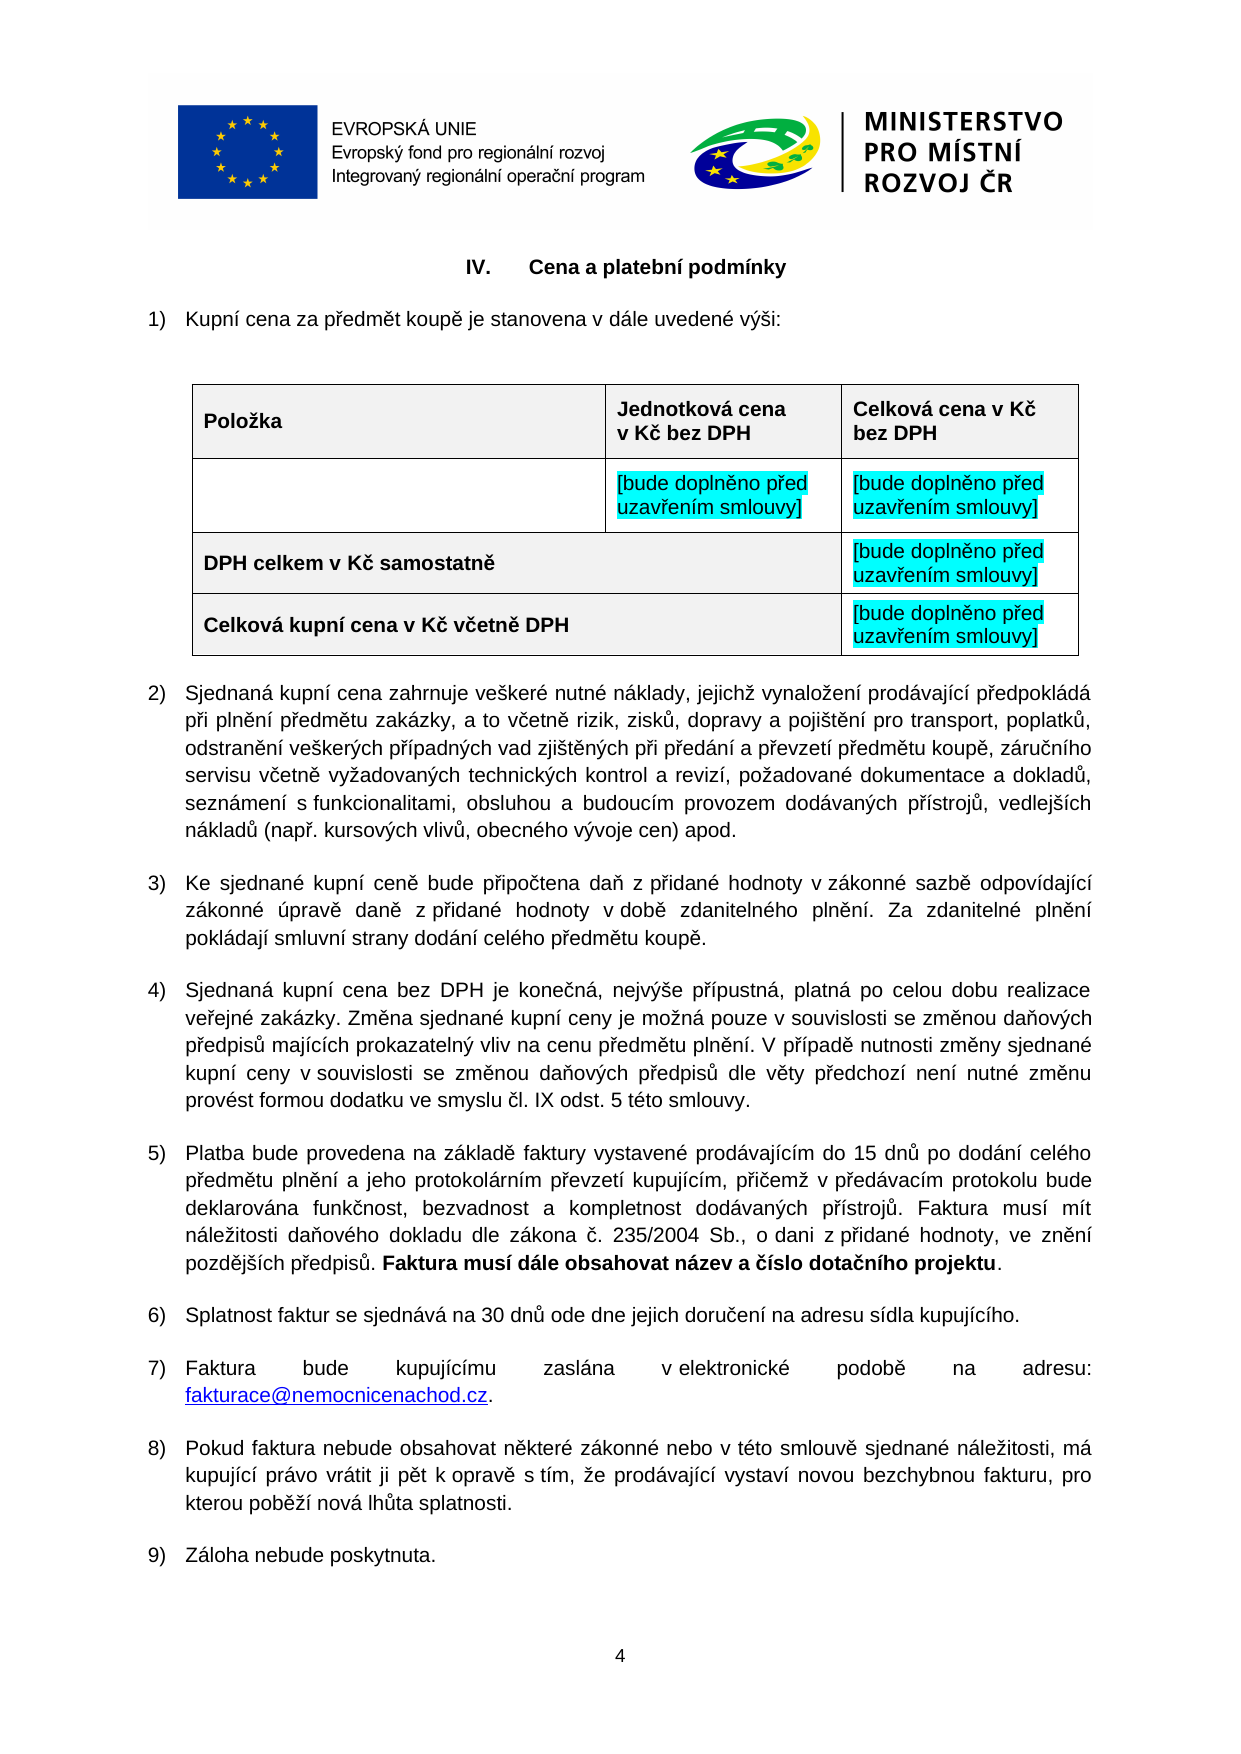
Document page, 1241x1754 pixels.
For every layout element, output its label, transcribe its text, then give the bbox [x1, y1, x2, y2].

table_cell Celková kupní cena v Kč včetně DPH [193, 594, 841, 654]
list Záloha nebude poskytnuta. [148, 1543, 1092, 1567]
table_header Jednotková cena v Kč bez DPH [606, 385, 841, 458]
table_cell [bude doplněno před uzavřením smlouvy] [842, 594, 1078, 654]
list Sjednaná kupní cena zahrnuje veškeré nutné náklady, jejichž vynaložení prodávající předpokládá při plnění předmětu zakázky, a to včetně rizik, zisků, dopravy a pojištění pro transport, poplatků, odstranění veškerých případných vad zjištěných při předání a převzetí předmětu koupě, záručního servisu včetně vyžadovaných technických kontrol a revizí, požadované dokumentace a dokladů, seznámení s funkcionalitami, obsluhou a budoucím provozem dodávaných přístrojů, vedlejších nákladů (např. kursových vlivů, obecného vývoje cen) apod. [148, 681, 1092, 842]
table_cell [bude doplněno před uzavřením smlouvy] [606, 459, 841, 532]
list Cena a platební podmínky [185, 255, 1092, 279]
list Kupní cena za předmět koupě je stanovena v dále uvedené výši: [148, 307, 1092, 331]
list Ke sjednané kupní ceně bude připočtena daň z přidané hodnoty v zákonné sazbě odpovídající zákonné úpravě daně z přidané hodnoty v době zdanitelného plnění. Za zdanitelné plnění pokládají smluvní strany dodání celého předmětu koupě. [148, 871, 1092, 949]
table_cell [193, 459, 605, 532]
table_cell [bude doplněno před uzavřením smlouvy] [842, 459, 1078, 532]
list Pokud faktura nebude obsahovat některé zákonné nebo v této smlouvě sjednané náležitosti, má kupující právo vrátit ji pět k opravě s tím, že prodávající vystaví novou bezchybnou fakturu, pro kterou poběží nová lhůta splatnosti. [148, 1436, 1092, 1514]
picture [147, 73, 1093, 230]
table_cell [bude doplněno před uzavřením smlouvy] [842, 533, 1078, 593]
list Sjednaná kupní cena bez DPH je konečná, nejvýše přípustná, platná po celou dobu realizace veřejné zakázky. Změna sjednané kupní ceny je možná pouze v souvislosti se změnou daňových předpisů majících prokazatelný vliv na cenu předmětu plnění. V případě nutnosti změny sjednané kupní ceny v souvislosti se změnou daňových předpisů dle věty předchozí není nutné změnu provést formou dodatku ve smyslu čl. IX odst. 5 této smlouvy. [148, 978, 1092, 1112]
table_header Celková cena v Kč bez DPH [842, 385, 1078, 458]
list Platba bude provedena na základě faktury vystavené prodávajícím do 15 dnů po dodání celého předmětu plnění a jeho protokolárním převzetí kupujícím, přičemž v předávacím protokolu bude deklarována funkčnost, bezvadnost a kompletnost dodávaných přístrojů. Faktura musí mít náležitosti daňového dokladu dle zákona č. 235/2004 Sb., o dani z přidané hodnoty, ve znění pozdějších předpisů. Faktura musí dále obsahovat název a číslo dotačního projektu. [148, 1141, 1092, 1274]
table_header Položka [193, 385, 605, 458]
list Faktura bude kupujícímu zaslána v elektronické podobě na adresu: fakturace@nemocnicenachod.cz. [148, 1356, 1092, 1407]
table_cell DPH celkem v Kč samostatně [193, 533, 841, 593]
list Splatnost faktur se sjednává na 30 dnů ode dne jejich doručení na adresu sídla kupujícího. [148, 1303, 1092, 1327]
